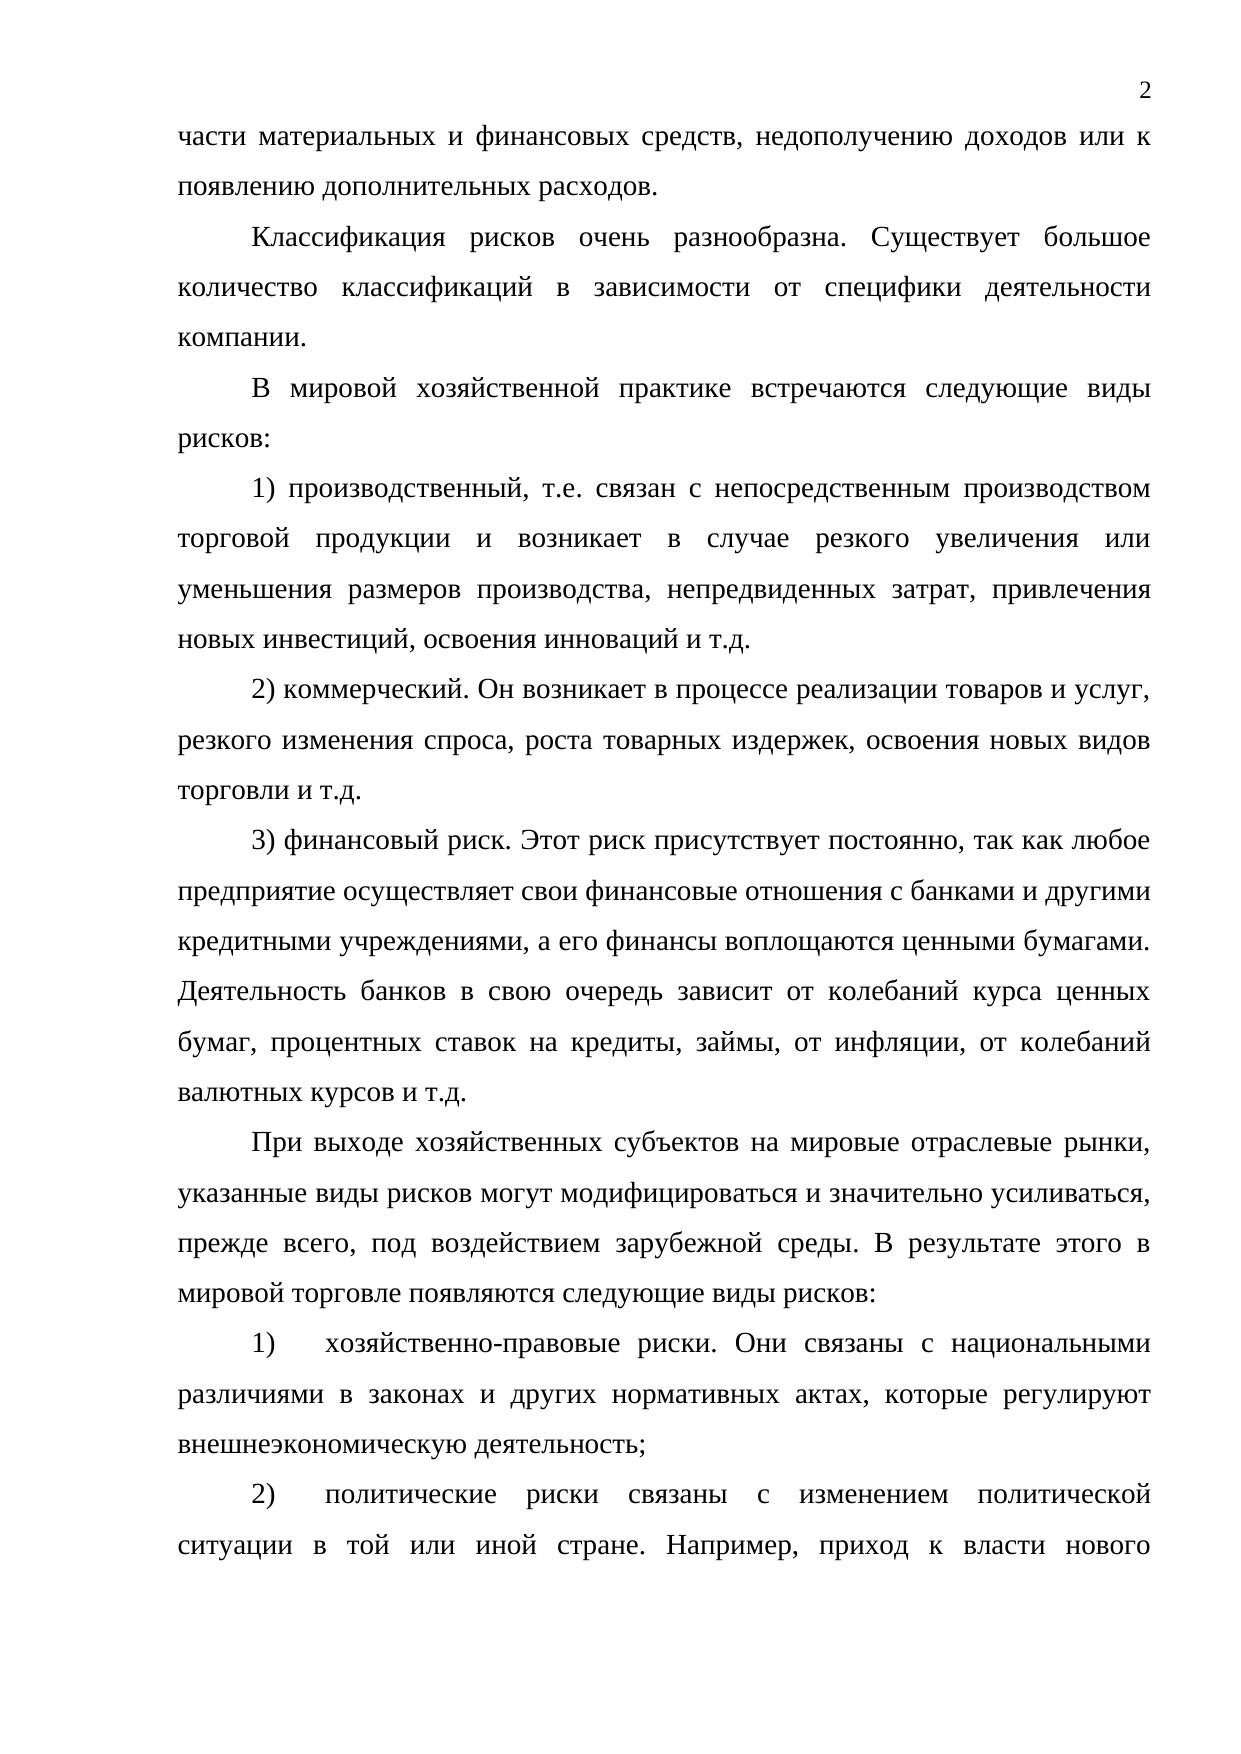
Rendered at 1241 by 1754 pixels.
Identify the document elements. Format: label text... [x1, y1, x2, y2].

text 1) производственный, т.е. связан с непосредственным производством торговой продукции и возникает в случае резкого увеличения или уменьшения размеров производства, непредвиденных затрат, привлечения новых инвестиций, освоения инноваций и т.д. [177, 470, 1152, 655]
text Классификация рисков очень разнообразна. Существует большое количество классификаций в зависимости от специфики деятельности компании. [177, 219, 1152, 353]
text 2) коммерческий. Он возникает в процессе реализации товаров и услуг, резкого изменения спроса, роста товарных издержек, освоения новых видов торговли и т.д. [177, 672, 1152, 806]
text В мировой хозяйственной практике встречаются следующие виды рисков: [177, 370, 1152, 453]
text 3) финансовый риск. Этот риск присутствует постоянно, так как любое предприятие осуществляет свои финансовые отношения с банками и другими кредитными учреждениями, а его финансы воплощаются ценными бумагами. Деятельность банков в свою очередь зависит от колебаний курса ценных бумаг, процентных ставок на кредиты, займы, от инфляции, от колебаний валютных курсов и т.д. [177, 822, 1152, 1108]
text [177, 118, 1152, 202]
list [177, 1477, 1152, 1560]
text При выходе хозяйственных субъектов на мировые отраслевые рынки, указанные виды рисков могут модифицироваться и значительно усиливаться, прежде всего, под воздействием зарубежной среды. В результате этого в мировой торговле появляются следующие виды рисков: [177, 1124, 1152, 1309]
list хозяйственно-правовые риски. Они связаны с национальными различиями в законах и других нормативных актах, которые регулируют внешнеэкономическую деятельность; [177, 1326, 1152, 1460]
